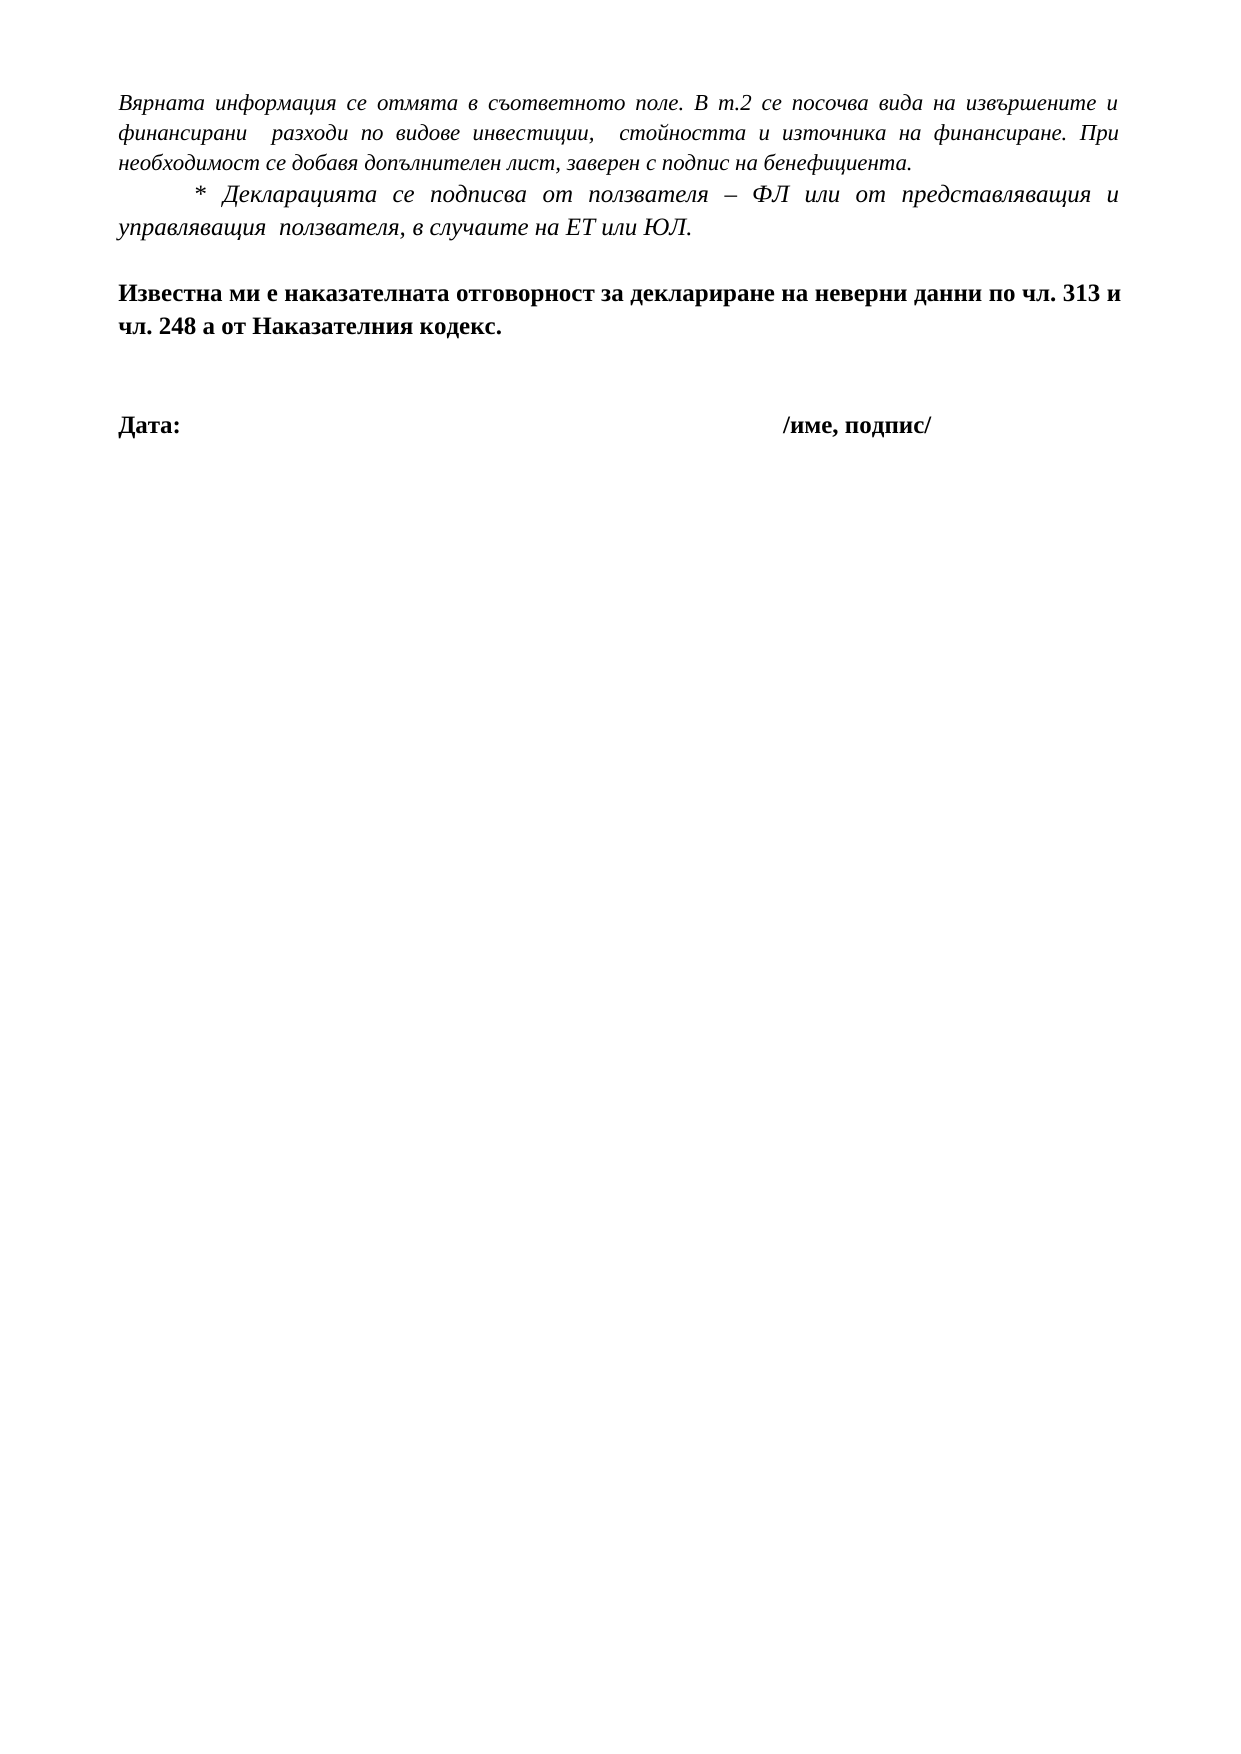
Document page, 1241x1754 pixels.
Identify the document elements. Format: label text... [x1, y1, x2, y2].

text Вярната информация се отмята в съответното поле. В т.2 се посочва вида на извършените и финансирани разходи по видове инвестиции, стойността и източника на финансиране. При необходимост се добавя допълнителен лист, заверен с подпис на бенефициента. [118, 89, 1122, 175]
text Дата: /име, подпис/ [118, 410, 1115, 439]
text Известна ми е наказателната отговорност за деклариране на неверни данни по чл. 313 и чл. 248 а от Наказателния кодекс. [118, 278, 1122, 340]
text * Декларацията се подписва от ползвателя – ФЛ или от представляващия и управляващия ползвателя, в случаите на ЕТ или ЮЛ. [118, 179, 1122, 241]
